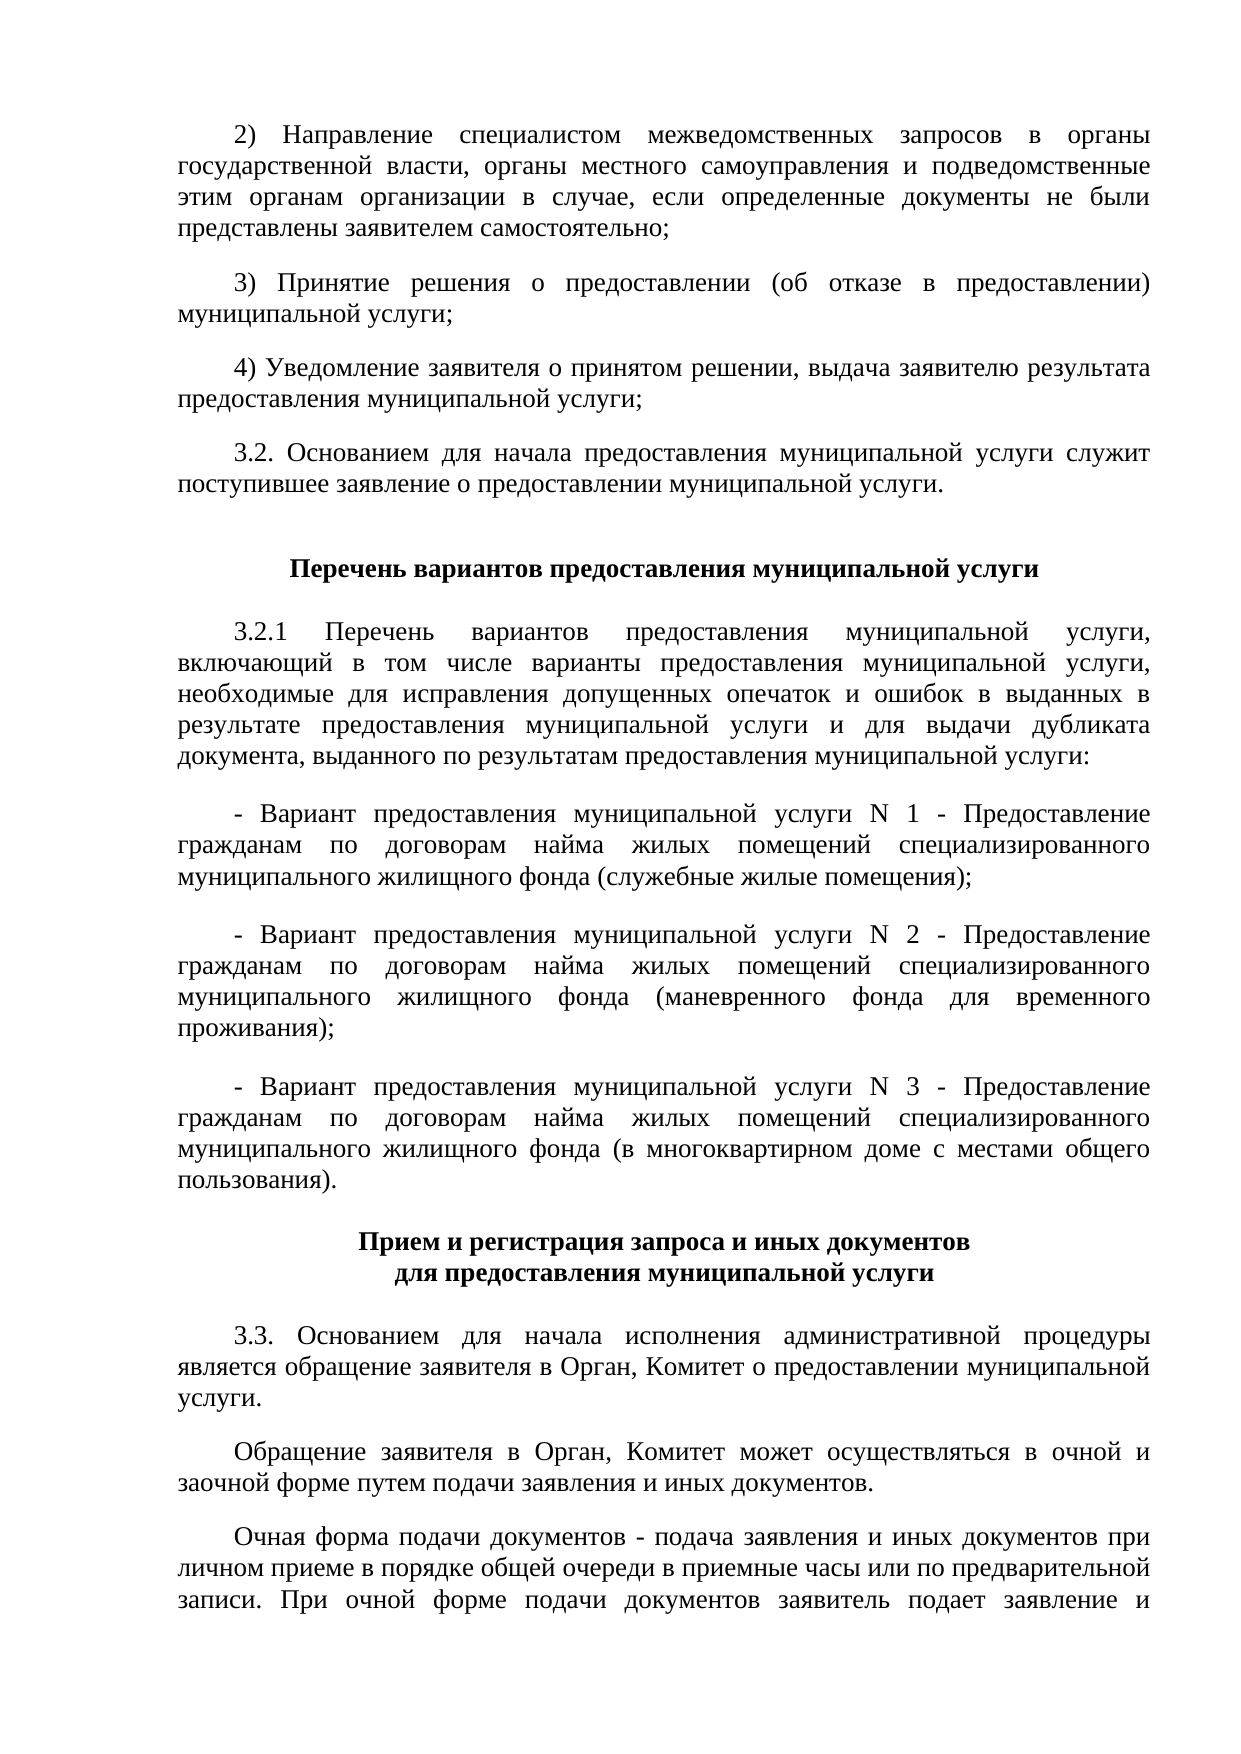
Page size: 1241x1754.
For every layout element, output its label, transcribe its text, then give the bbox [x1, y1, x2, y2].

text Перечень вариантов предоставления муниципальной услуги [177, 552, 1152, 583]
text - Вариант предоставления муниципальной услуги N 3 - Предоставление гражданам по договорам найма жилых помещений специализированного муниципального жилищного фонда (в многоквартирном доме с местами общего пользования). [177, 1070, 1152, 1194]
title Прием и регистрация запроса и иных документов [177, 1225, 1152, 1257]
text Обращение заявителя в Орган, Комитет может осуществляться в очной и заочной форме путем подачи заявления и иных документов. [177, 1435, 1152, 1497]
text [177, 1520, 1152, 1614]
text - Вариант предоставления муниципальной услуги N 2 - Предоставление гражданам по договорам найма жилых помещений специализированного муниципального жилищного фонда (маневренного фонда для временного проживания); [177, 918, 1152, 1043]
text - Вариант предоставления муниципальной услуги N 1 - Предоставление гражданам по договорам найма жилых помещений специализированного муниципального жилищного фонда (служебные жилые помещения); [177, 797, 1152, 891]
title для предоставления муниципальной услуги [177, 1257, 1152, 1288]
text 3) Принятие решения о предоставлении (об отказе в предоставлении) муниципальной услуги; [177, 266, 1152, 328]
text 4) Уведомление заявителя о принятом решении, выдача заявителю результата предоставления муниципальной услуги; [177, 351, 1152, 413]
text 3.2.1 Перечень вариантов предоставления муниципальной услуги, включающий в том числе варианты предоставления муниципальной услуги, необходимые для исправления допущенных опечаток и ошибок в выданных в результате предоставления муниципальной услуги и для выдачи дубликата документа, выданного по результатам предоставления муниципальной услуги: [177, 615, 1152, 770]
text 2) Направление специалистом межведомственных запросов в органы государственной власти, органы местного самоуправления и подведомственные этим органам организации в случае, если определенные документы не были представлены заявителем самостоятельно; [177, 118, 1152, 243]
text 3.3. Основанием для начала исполнения административной процедуры является обращение заявителя в Орган, Комитет о предоставлении муниципальной услуги. [177, 1319, 1152, 1412]
text 3.2. Основанием для начала предоставления муниципальной услуги служит поступившее заявление о предоставлении муниципальной услуги. [177, 436, 1152, 498]
